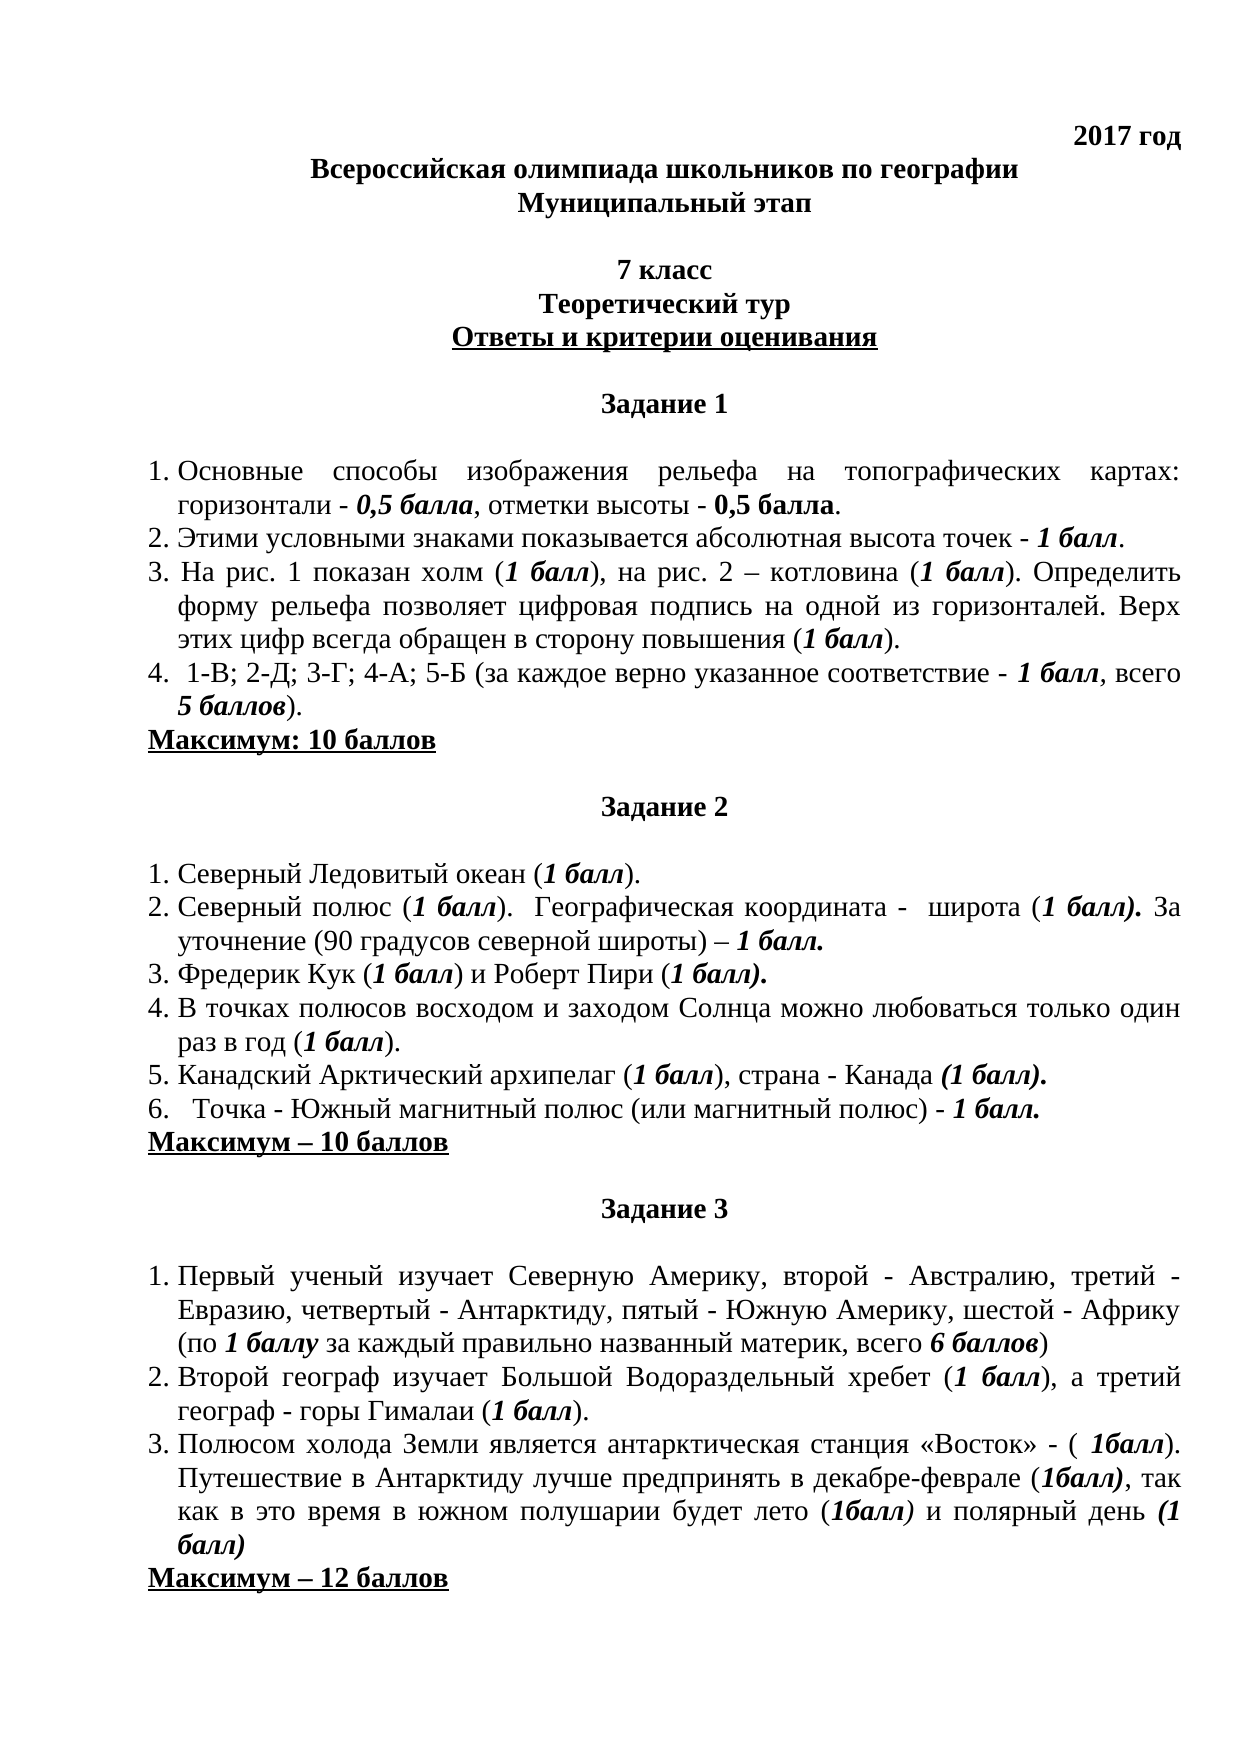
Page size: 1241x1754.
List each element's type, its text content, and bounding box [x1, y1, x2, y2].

text 3. На рис. 1 показан холм (1 балл), на рис. 2 – котловина (1 балл). Определить форму рельефа позволяет цифровая подпись на одной из горизонталей. Верх этих цифр всегда обращен в сторону повышения (1 балл). [148, 554, 1181, 655]
list Канадский Арктический архипелаг (1 балл), страна - Канада (1 балл). [148, 1057, 1181, 1091]
text Максимум – 12 баллов [148, 1560, 1181, 1594]
text Всероссийская олимпиада школьников по географии [148, 152, 1181, 185]
list Полюсом холода Земли является антарктическая станция «Восток» - ( 1балл). Путешествие в Антарктиду лучше предпринять в декабре-феврале (1балл), так как в это время в южном полушарии будет лето (1балл) и полярный день (1 балл) [148, 1426, 1181, 1560]
text 2017 год [148, 118, 1181, 152]
text Муниципальный этап [148, 185, 1181, 219]
text Задание 1 [148, 386, 1181, 420]
list Точка - Южный магнитный полюс (или магнитный полюс) - 1 балл. [148, 1091, 1181, 1124]
list Первый ученый изучает Северную Америку, второй - Австралию, третий - Евразию, четвертый - Антарктиду, пятый - Южную Америку, шестой - Африку (по 1 баллу за каждый правильно названный материк, всего 6 баллов) [148, 1258, 1181, 1359]
text Теоретический тур [148, 286, 1181, 319]
text Максимум: 10 баллов [148, 722, 1181, 755]
list Фредерик Кук (1 балл) и Роберт Пири (1 балл). [148, 957, 1181, 990]
text 7 класс [148, 252, 1181, 286]
list В точках полюсов восходом и заходом Солнца можно любоваться только один раз в год (1 балл). [148, 990, 1181, 1057]
text Задание 2 [148, 789, 1181, 822]
list Основные способы изображения рельефа на топографических картах: горизонтали - 0,5 балла, отметки высоты - 0,5 балла. [148, 453, 1181, 521]
list Северный Ледовитый океан (1 балл). [148, 856, 1181, 889]
text 2. Этими условными знаками показывается абсолютная высота точек - 1 балл. [148, 521, 1181, 554]
text Ответы и критерии оценивания [148, 319, 1181, 353]
text Максимум – 10 баллов [148, 1124, 1181, 1158]
text Задание 3 [148, 1191, 1181, 1225]
list Северный полюс (1 балл). Географическая координата - широта (1 балл). За уточнение (90 градусов северной широты) – 1 балл. [148, 889, 1181, 957]
list Второй географ изучает Большой Водораздельный хребет (1 балл), а третий географ - горы Гималаи (1 балл). [148, 1359, 1181, 1426]
text 4. 1-В; 2-Д; 3-Г; 4-А; 5-Б (за каждое верно указанное соответствие - 1 балл, всего 5 баллов). [148, 655, 1181, 722]
